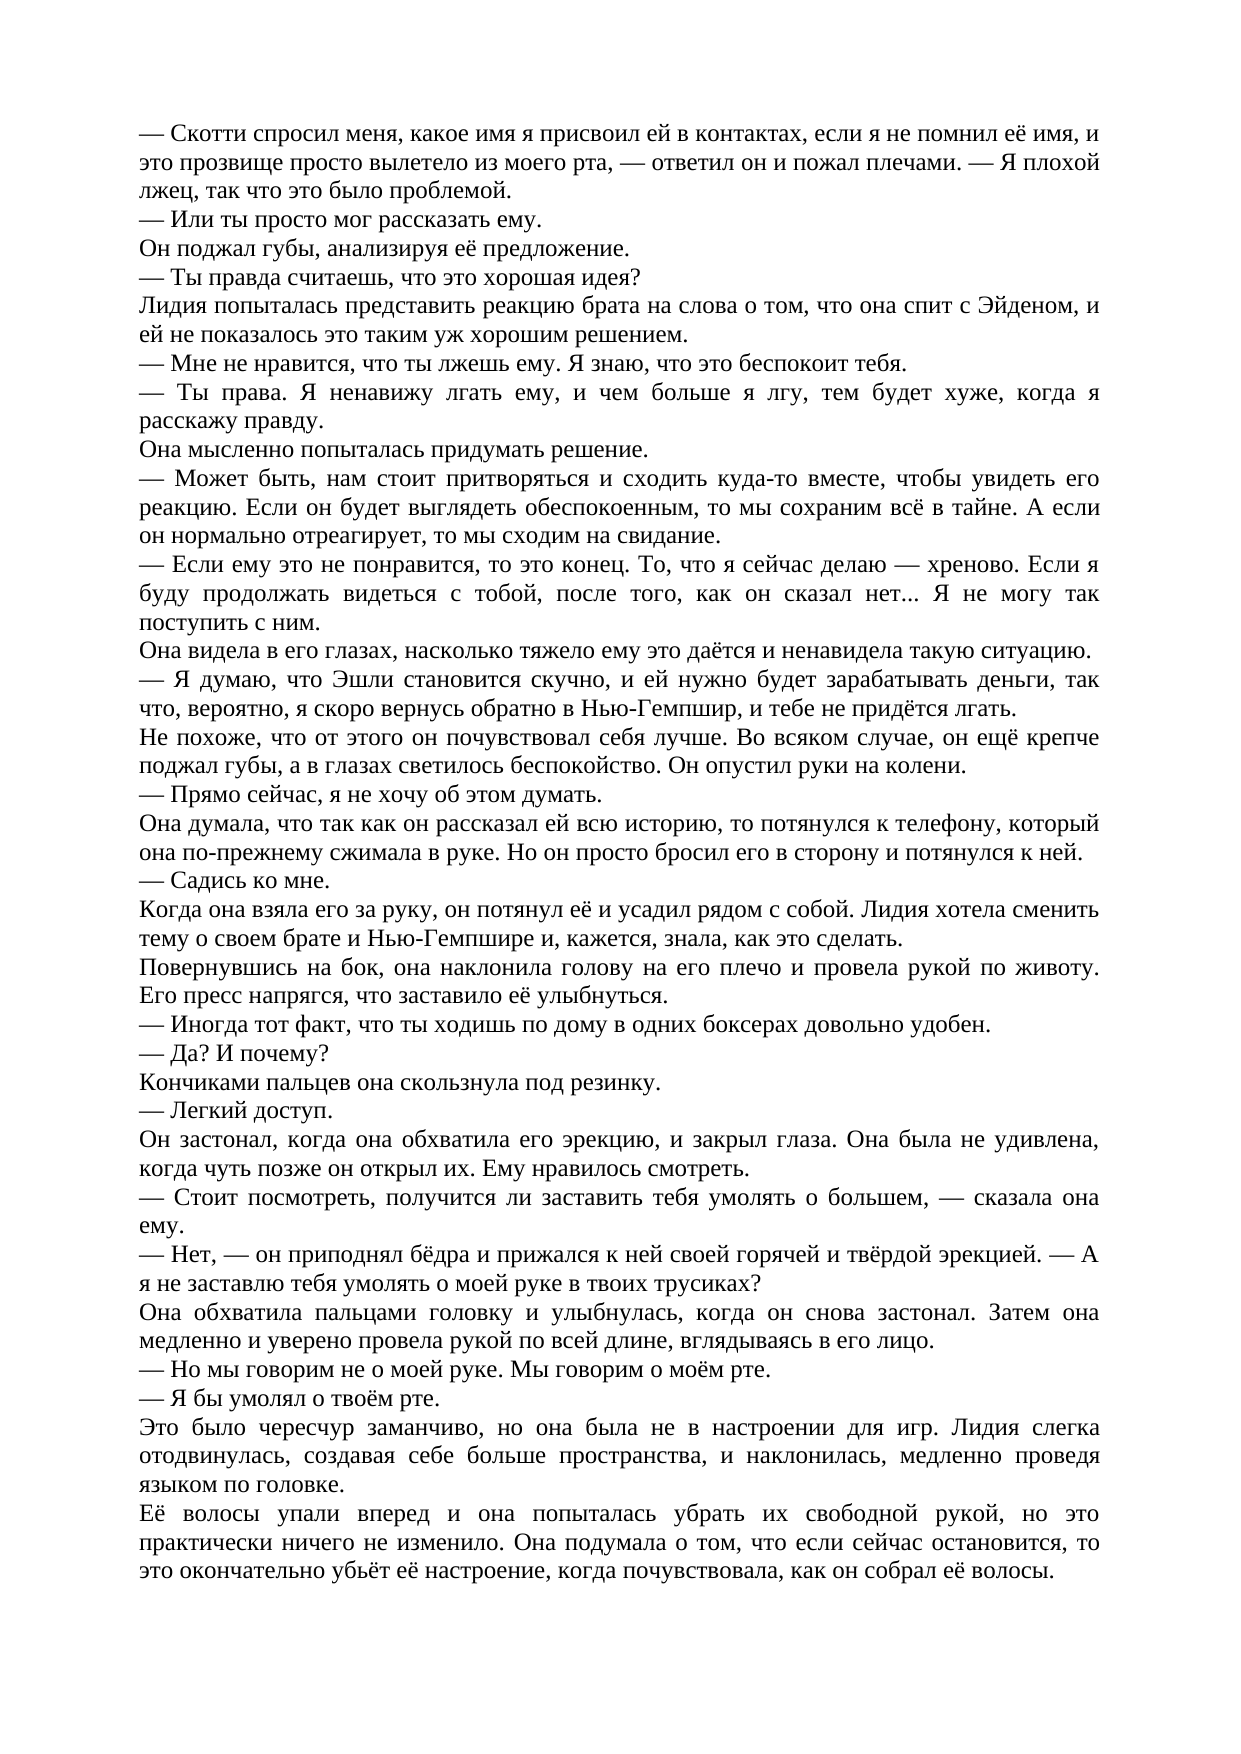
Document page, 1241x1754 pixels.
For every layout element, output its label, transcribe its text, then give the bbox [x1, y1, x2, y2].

text Не похоже, что от этого он почувствовал себя лучше. Во всяком случае, он ещё крепче поджал губы, а в глазах светилось беспокойство. Он опустил руки на колени. [139, 722, 1101, 779]
text Это было чересчур заманчиво, но она была не в настроении для игр. Лидия слегка отодвинулась, создавая себе больше пространства, и наклонилась, медленно проведя языком по головке. [139, 1412, 1101, 1498]
text Она обхватила пальцами головку и улыбнулась, когда он снова застонал. Затем она медленно и уверено провела рукой по всей длине, вглядываясь в его лицо. [139, 1297, 1101, 1354]
text — Стоит посмотреть, получится ли заставить тебя умолять о большем, — сказала она ему. [139, 1182, 1101, 1239]
text Он застонал, когда она обхватила его эрекцию, и закрыл глаза. Она была не удивлена, когда чуть позже он открыл их. Ему нравилось смотреть. [139, 1124, 1101, 1182]
text Когда она взяла его за руку, он потянул её и усадил рядом с собой. Лидия хотела сменить тему о своем брате и Нью-Гемпшире и, кажется, знала, как это сделать. [139, 894, 1101, 952]
text — Мне не нравится, что ты лжешь ему. Я знаю, что это беспокоит тебя. [139, 348, 1101, 377]
text — Садись ко мне. [139, 866, 1101, 894]
text — Нет, — он приподнял бёдра и прижался к ней своей горячей и твёрдой эрекцией. — А я не заставлю тебя умолять о моей руке в твоих трусиках? [139, 1239, 1101, 1297]
text — Я бы умолял о твоём рте. [139, 1383, 1101, 1412]
text Повернувшись на бок, она наклонила голову на его плечо и провела рукой по животу. Его пресс напрягся, что заставило её улыбнуться. [139, 952, 1101, 1009]
text Её волосы упали вперед и она попыталась убрать их свободной рукой, но это практически ничего не изменило. Она подумала о том, что если сейчас остановится, то это окончательно убьёт её настроение, когда почувствовала, как он собрал её волосы. [139, 1498, 1101, 1584]
text — Да? И почему? [139, 1038, 1101, 1067]
text — Если ему это не понравится, то это конец. То, что я сейчас делаю — хреново. Если я буду продолжать видеться с тобой, после того, как он сказал нет... Я не могу так поступить с ним. [139, 549, 1101, 636]
text — Может быть, нам стоит притворяться и сходить куда-то вместе, чтобы увидеть его реакцию. Если он будет выглядеть обеспокоенным, то мы сохраним всё в тайне. А если он нормально отреагирует, то мы сходим на свидание. [139, 463, 1101, 549]
text Она мысленно попыталась придумать решение. [139, 434, 1101, 463]
text Она думала, что так как он рассказал ей всю историю, то потянулся к телефону, который она по-прежнему сжимала в руке. Но он просто бросил его в сторону и потянулся к ней. [139, 808, 1101, 866]
text Она видела в его глазах, насколько тяжело ему это даётся и ненавидела такую ситуацию. [139, 636, 1101, 664]
text — Но мы говорим не о моей руке. Мы говорим о моём рте. [139, 1354, 1101, 1383]
text Лидия попыталась представить реакцию брата на слова о том, что она спит с Эйденом, и ей не показалось это таким уж хорошим решением. [139, 291, 1101, 348]
text — Иногда тот факт, что ты ходишь по дому в одних боксерах довольно удобен. [139, 1009, 1101, 1038]
text — Я думаю, что Эшли становится скучно, и ей нужно будет зарабатывать деньги, так что, вероятно, я скоро вернусь обратно в Нью-Гемпшир, и тебе не придётся лгать. [139, 664, 1101, 722]
text Кончиками пальцев она скользнула под резинку. [139, 1067, 1101, 1096]
text — Ты правда считаешь, что это хорошая идея? [139, 262, 1101, 291]
text — Прямо сейчас, я не хочу об этом думать. [139, 779, 1101, 808]
text — Ты права. Я ненавижу лгать ему, и чем больше я лгу, тем будет хуже, когда я расскажу правду. [139, 377, 1101, 434]
text — Легкий доступ. [139, 1096, 1101, 1124]
text Он поджал губы, анализируя её предложение. [139, 233, 1101, 262]
text — Или ты просто мог рассказать ему. [139, 204, 1101, 233]
text — Скотти спросил меня, какое имя я присвоил ей в контактах, если я не помнил её имя, и это прозвище просто вылетело из моего рта, — ответил он и пожал плечами. — Я плохой лжец, так что это было проблемой. [139, 118, 1101, 204]
